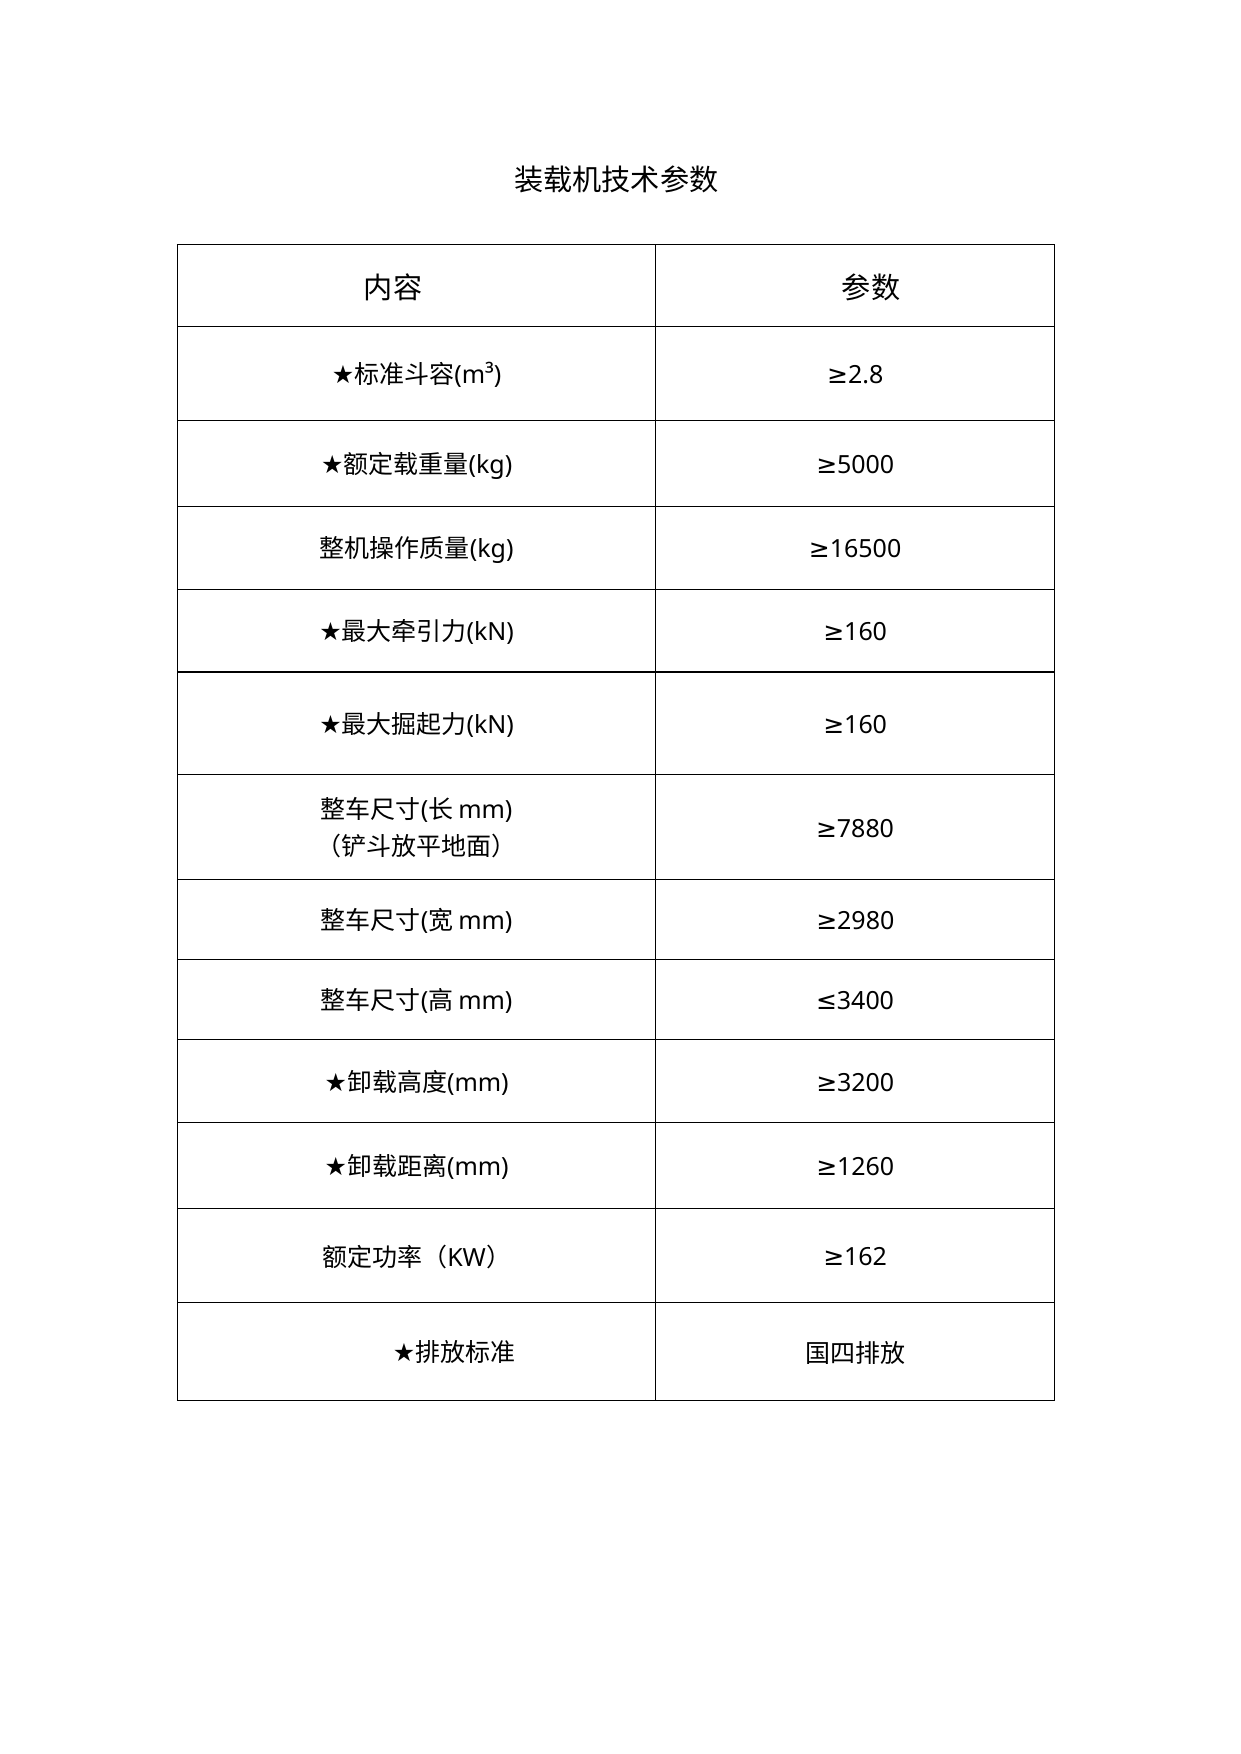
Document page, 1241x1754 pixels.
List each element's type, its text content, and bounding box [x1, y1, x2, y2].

table_header 参数 [656, 245, 1054, 326]
table_cell ≥16500 [656, 507, 1054, 589]
table_cell ≤3400 [656, 960, 1054, 1039]
table_cell ★标准斗容(m³) [178, 327, 655, 420]
table_cell ≥162 [656, 1209, 1054, 1302]
table_cell 整车尺寸(长mm) （铲斗放平地面） [178, 775, 655, 879]
table_cell ★最大掘起力(kN) [178, 673, 655, 774]
table_cell ≥2.8 [656, 327, 1054, 420]
table_cell ≥160 [656, 590, 1054, 671]
table_cell ≥5000 [656, 421, 1054, 506]
text 装载机技术参数 [102, 156, 1130, 199]
table_cell 整车尺寸(宽mm) [178, 880, 655, 959]
table_cell ≥2980 [656, 880, 1054, 959]
table_cell ★卸载高度(mm) [178, 1040, 655, 1122]
table_cell ≥3200 [656, 1040, 1054, 1122]
table_cell 额定功率（KW） [178, 1209, 655, 1302]
table_cell ≥1260 [656, 1123, 1054, 1208]
table_header 内容 [178, 245, 655, 326]
table_cell 整机操作质量(kg) [178, 507, 655, 589]
table_cell 整车尺寸(高mm) [178, 960, 655, 1039]
table_cell ≥7880 [656, 775, 1054, 879]
table_cell ★卸载距离(mm) [178, 1123, 655, 1208]
table_cell 国四排放 [656, 1303, 1054, 1399]
table_cell ★排放标准 [178, 1303, 655, 1399]
table_cell ★额定载重量(kg) [178, 421, 655, 506]
table_cell ≥160 [656, 673, 1054, 774]
table_cell ★最大牵引力(kN) [178, 590, 655, 671]
